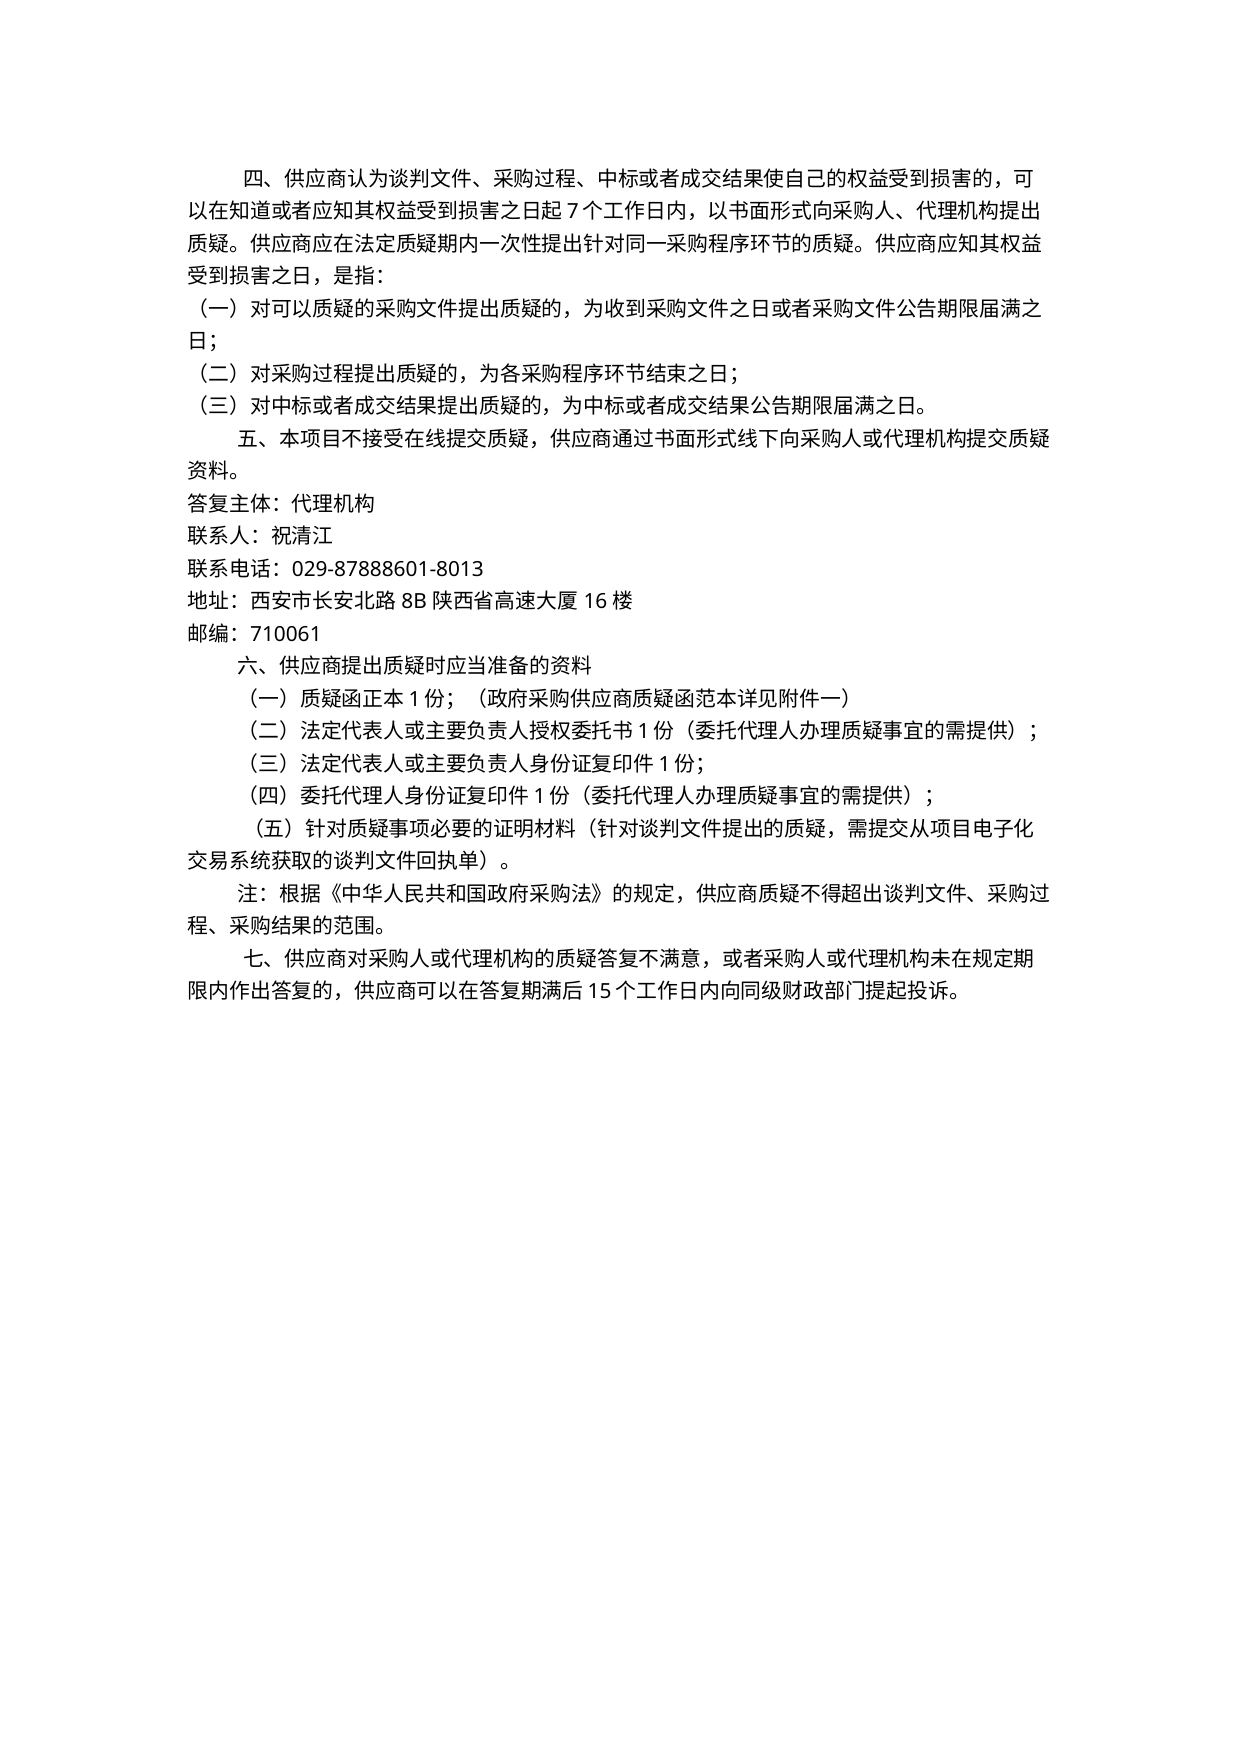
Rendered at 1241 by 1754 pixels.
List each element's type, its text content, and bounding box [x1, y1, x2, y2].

text （一）质疑函正本1份；（政府采购供应商质疑函范本详见附件一） [187, 682, 1053, 714]
text （五）针对质疑事项必要的证明材料（针对谈判文件提出的质疑，需提交从项目电子化交易系统获取的谈判文件回执单）。 [187, 812, 1053, 877]
text （四）委托代理人身份证复印件1份（委托代理人办理质疑事宜的需提供）； [187, 779, 1053, 812]
text （二）法定代表人或主要负责人授权委托书1份（委托代理人办理质疑事宜的需提供）； [187, 714, 1053, 747]
text 地址：西安市长安北路 8B 陕西省高速大厦 16 楼 [187, 584, 1053, 617]
text （三）对中标或者成交结果提出质疑的，为中标或者成交结果公告期限届满之日。 [187, 389, 1053, 422]
text 联系人：祝清江 [187, 519, 1053, 552]
text 答复主体：代理机构 [187, 487, 1053, 519]
text （二）对采购过程提出质疑的，为各采购程序环节结束之日； [187, 357, 1053, 389]
text 邮编：710061 [187, 617, 1053, 649]
text （三）法定代表人或主要负责人身份证复印件1份； [187, 747, 1053, 779]
text 五、本项目不接受在线提交质疑，供应商通过书面形式线下向采购人或代理机构提交质疑资料。 [187, 422, 1053, 487]
text 注：根据《中华人民共和国政府采购法》的规定，供应商质疑不得超出谈判文件、采购过程、采购结果的范围。 [187, 877, 1053, 942]
text 七、供应商对采购人或代理机构的质疑答复不满意，或者采购人或代理机构未在规定期限内作出答复的，供应商可以在答复期满后15个工作日内向同级财政部门提起投诉。 [187, 942, 1053, 1007]
text 联系电话：029-87888601-8013 [187, 552, 1053, 584]
text 六、供应商提出质疑时应当准备的资料 [187, 649, 1053, 682]
text （一）对可以质疑的采购文件提出质疑的，为收到采购文件之日或者采购文件公告期限届满之日； [187, 292, 1053, 357]
text 四、供应商认为谈判文件、采购过程、中标或者成交结果使自己的权益受到损害的，可以在知道或者应知其权益受到损害之日起7个工作日内，以书面形式向采购人、代理机构提出质疑。供应商应在法定质疑期内一次性提出针对同一采购程序环节的质疑。供应商应知其权益受到损害之日，是指： [187, 162, 1053, 292]
